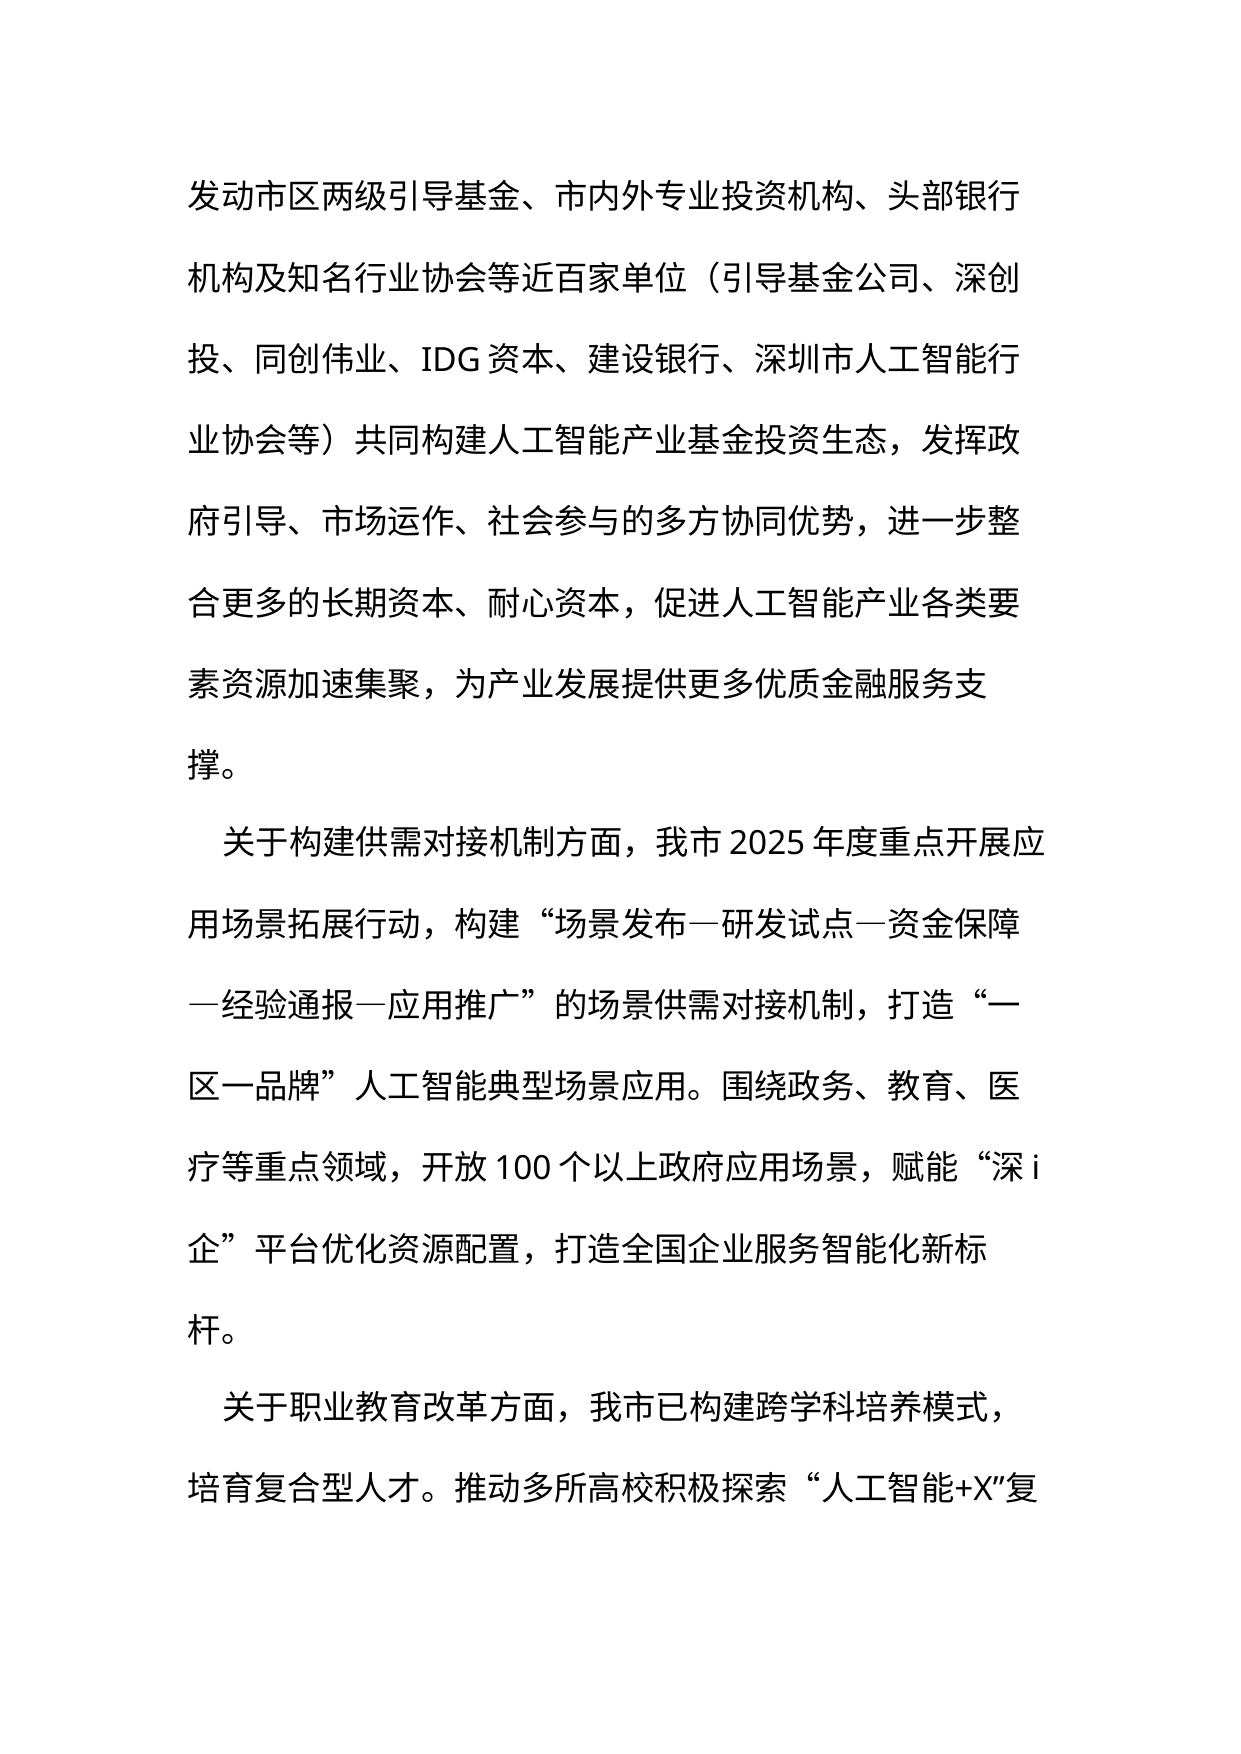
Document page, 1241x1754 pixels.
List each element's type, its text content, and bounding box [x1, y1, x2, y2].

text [187, 162, 1053, 796]
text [187, 1372, 1053, 1518]
text 关于构建供需对接机制方面，我市2025年度重点开展应用场景拓展行动，构建“场景发布—研发试点—资金保障—经验通报—应用推广”的场景供需对接机制，打造“一区一品牌”人工智能典型场景应用。围绕政务、教育、医疗等重点领域，开放100个以上政府应用场景，赋能“深i企”平台优化资源配置，打造全国企业服务智能化新标杆。 [187, 808, 1053, 1360]
